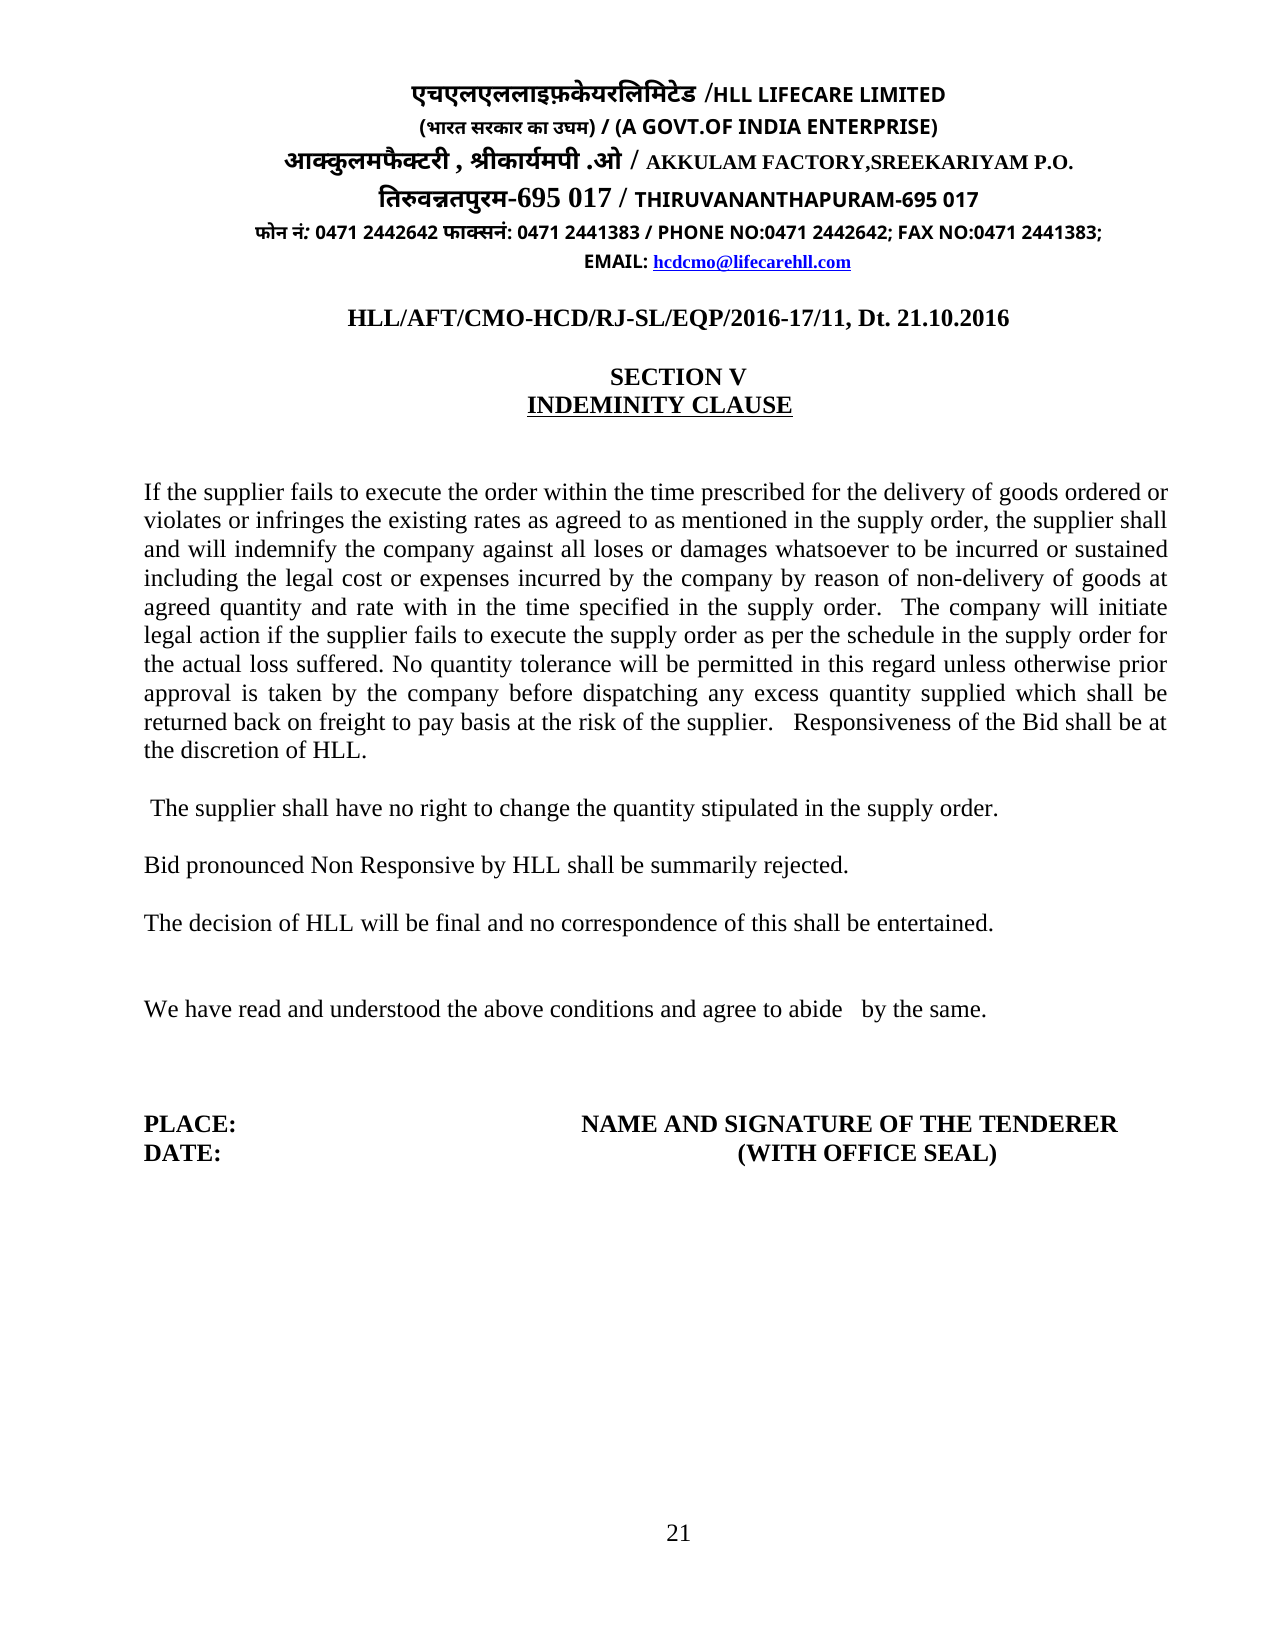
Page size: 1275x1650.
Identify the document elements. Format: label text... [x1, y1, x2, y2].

text DATE: (WITH OFFICE SEAL) [144, 1138, 1226, 1167]
text The supplier shall have no right to change the quantity stipulated in the supply order. [144, 793, 1226, 822]
text We have read and understood the above conditions and agree to abide by the same. [144, 994, 1226, 1023]
text SECTION V [131, 362, 1226, 391]
text The decision of HLL will be final and no correspondence of this shall be entertained. [144, 908, 1226, 937]
text PLACE: NAME AND SIGNATURE OF THE TENDERER [144, 1109, 1169, 1138]
text Bid pronounced Non Responsive by HLL shall be summarily rejected. [144, 851, 1226, 879]
text INDEMINITY CLAUSE [150, 391, 1169, 419]
text If the supplier fails to execute the order within the time prescribed for the delivery of goods ordered or violates or infringes the existing rates as agreed to as mentioned in the supply order, the supplier shall and will indemnify the company against all loses or damages whatsoever to be incurred or sustained including the legal cost or expenses incurred by the company by reason of non-delivery of goods at agreed quantity and rate with in the time specified in the supply order. The company will initiate legal action if the supplier fails to execute the supply order as per the schedule in the supply order for the actual loss suffered. No quantity tolerance will be permitted in this regard unless otherwise prior approval is taken by the company before dispatching any excess quantity supplied which shall be returned back on freight to pay basis at the risk of the supplier. Responsiveness of the Bid shall be at the discretion of HLL. [144, 477, 1169, 764]
